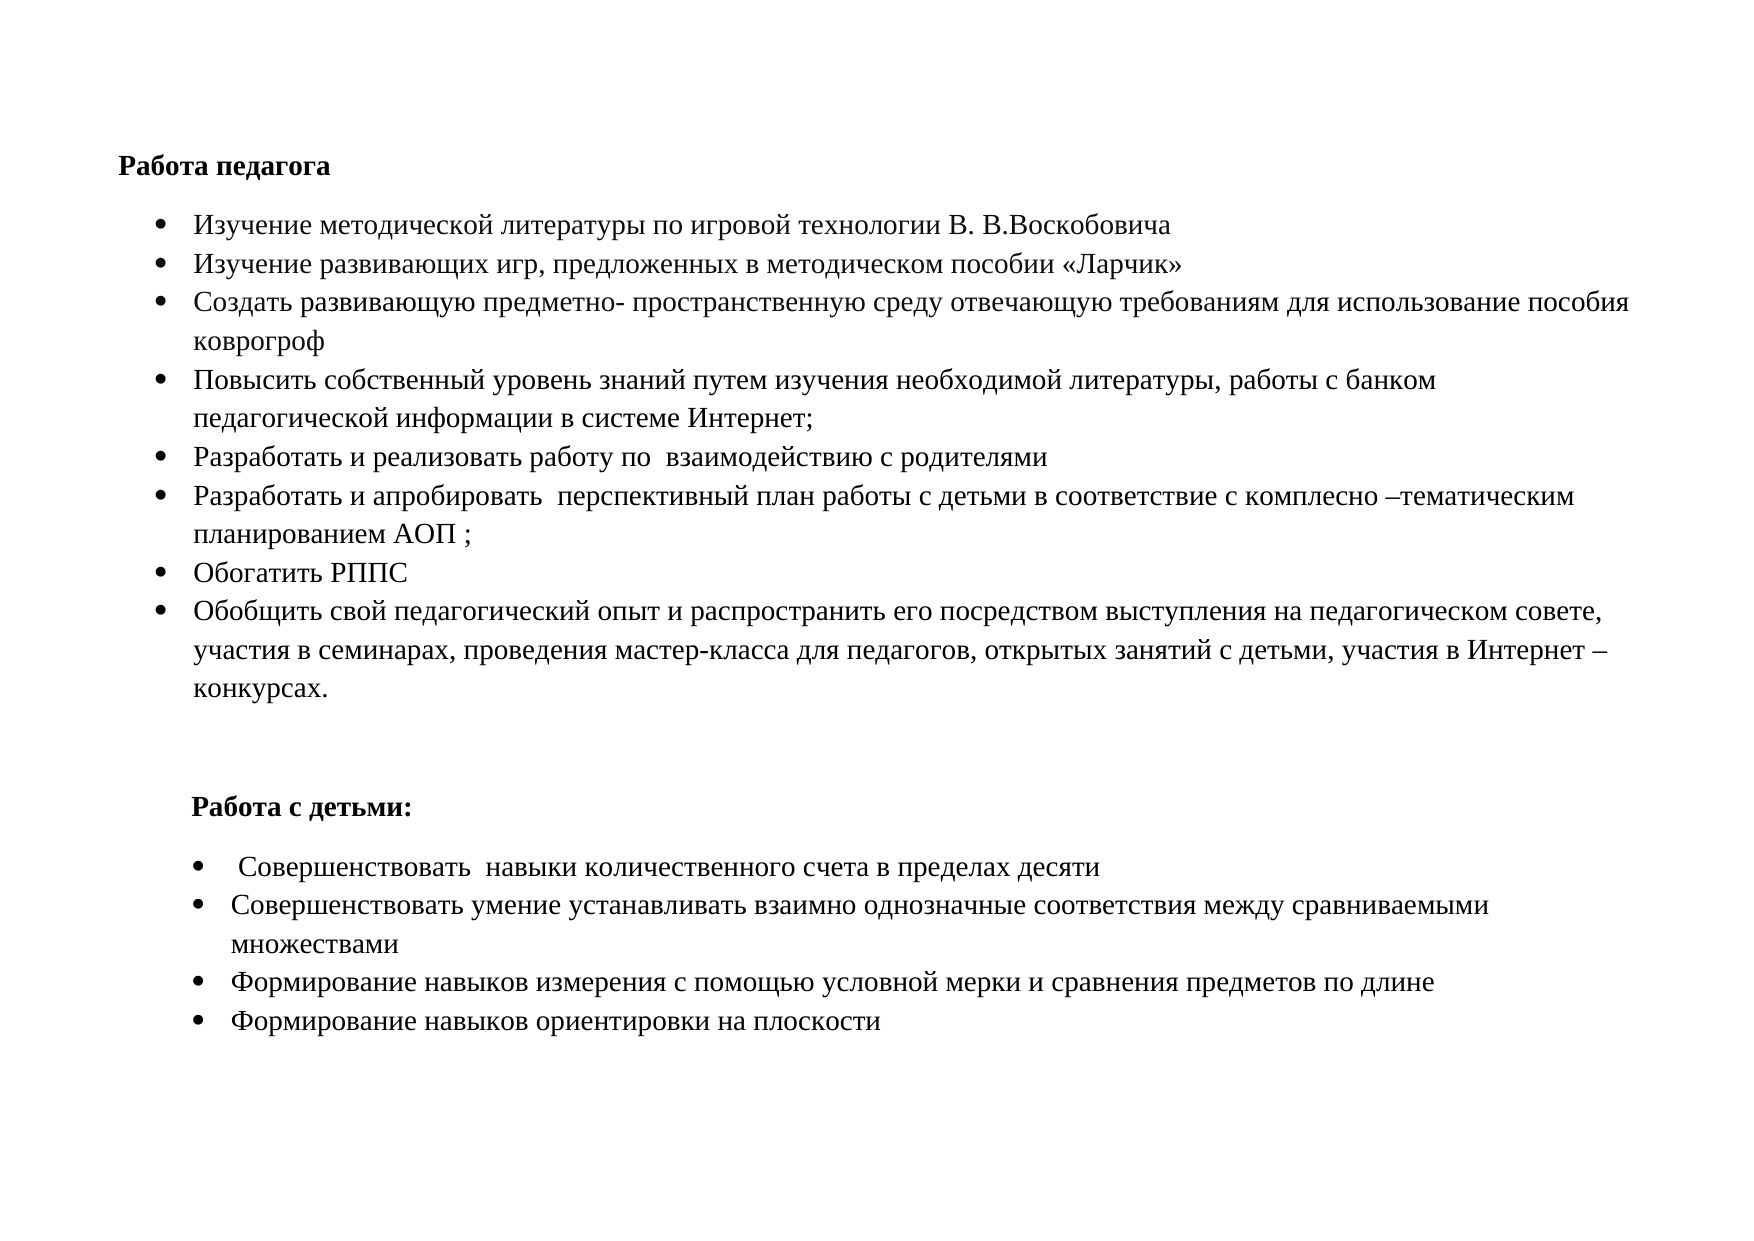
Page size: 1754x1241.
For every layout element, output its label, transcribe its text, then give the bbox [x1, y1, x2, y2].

list Разработать и реализовать работу по взаимодействию с родителями [156, 439, 1636, 473]
list Совершенствовать умение устанавливать взаимно однозначные соответствия между сравниваемыми множествами [193, 887, 1636, 959]
list Формирование навыков ориентировки на плоскости [193, 1003, 1636, 1037]
text Работа с детьми: [118, 789, 1636, 823]
list Обогатить РППС [156, 555, 1636, 588]
list Совершенствовать навыки количественного счета в пределах десяти [193, 849, 1636, 882]
list Разработать и апробировать перспективный план работы с детьми в соответствие с комплесно –тематическим планированием АОП ; [156, 478, 1636, 550]
list Обобщить свой педагогический опыт и распространить его посредством выступления на педагогическом совете, участия в семинарах, проведения мастер-класса для педагогов, открытых занятий с детьми, участия в Интернет – конкурсах. [156, 593, 1636, 704]
list Повысить собственный уровень знаний путем изучения необходимой литературы, работы с банком педагогической информации в системе Интернет; [156, 362, 1636, 434]
list Создать развивающую предметно- пространственную среду отвечающую требованиям для использование пособия коврогроф [156, 284, 1636, 357]
list Изучение методической литературы по игровой технологии В. В.Воскобовича [156, 207, 1636, 241]
list Изучение развивающих игр, предложенных в методическом пособии «Ларчик» [156, 246, 1636, 279]
text Работа педагога [118, 148, 1636, 181]
list Формирование навыков измерения с помощью условной мерки и сравнения предметов по длине [193, 964, 1636, 998]
